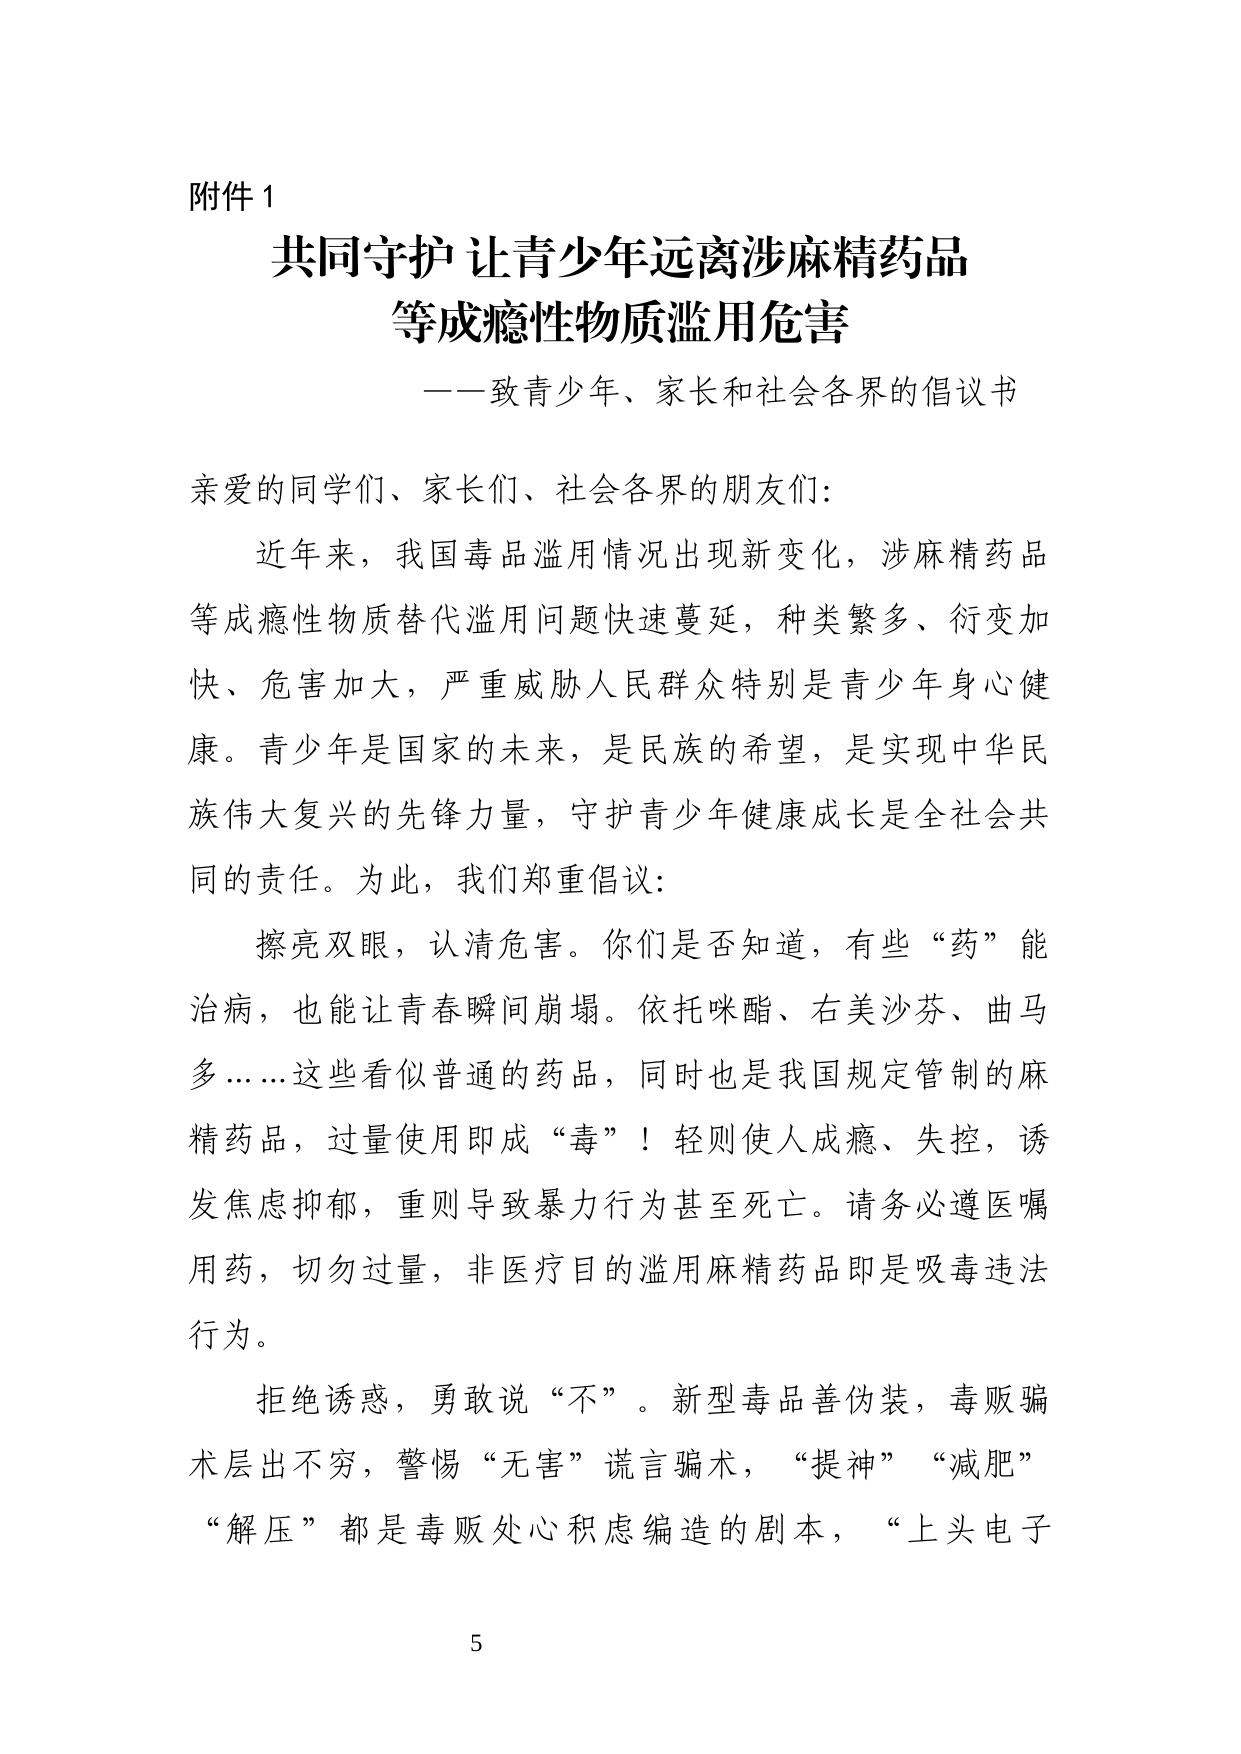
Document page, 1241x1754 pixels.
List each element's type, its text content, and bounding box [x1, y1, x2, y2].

text 附件1 [187, 162, 1053, 227]
text 近年来，我国毒品滥用情况出现新变化，涉麻精药品等成瘾性物质替代滥用问题快速蔓延，种类繁多、衍变加快、危害加大，严重威胁人民群众特别是青少年身心健康。青少年是国家的未来，是民族的希望，是实现中华民族伟大复兴的先锋力量，守护青少年健康成长是全社会共同的责任。为此，我们郑重倡议： [187, 519, 1053, 909]
text 擦亮双眼，认清危害。你们是否知道，有些“药”能治病，也能让青春瞬间崩塌。依托咪酯、右美沙芬、曲马多……这些看似普通的药品，同时也是我国规定管制的麻精药品，过量使用即成“毒”！轻则使人成瘾、失控，诱发焦虑抑郁，重则导致暴力行为甚至死亡。请务必遵医嘱用药，切勿过量，非医疗目的滥用麻精药品即是吸毒违法行为。 [187, 909, 1053, 1364]
text 共同守护 让青少年远离涉麻精药品 [187, 227, 1053, 292]
text 等成瘾性物质滥用危害 [187, 292, 1053, 357]
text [187, 1364, 1053, 1559]
text 亲爱的同学们、家长们、社会各界的朋友们： [187, 454, 1053, 519]
text ——致青少年、家长和社会各界的倡议书 [187, 357, 1053, 422]
